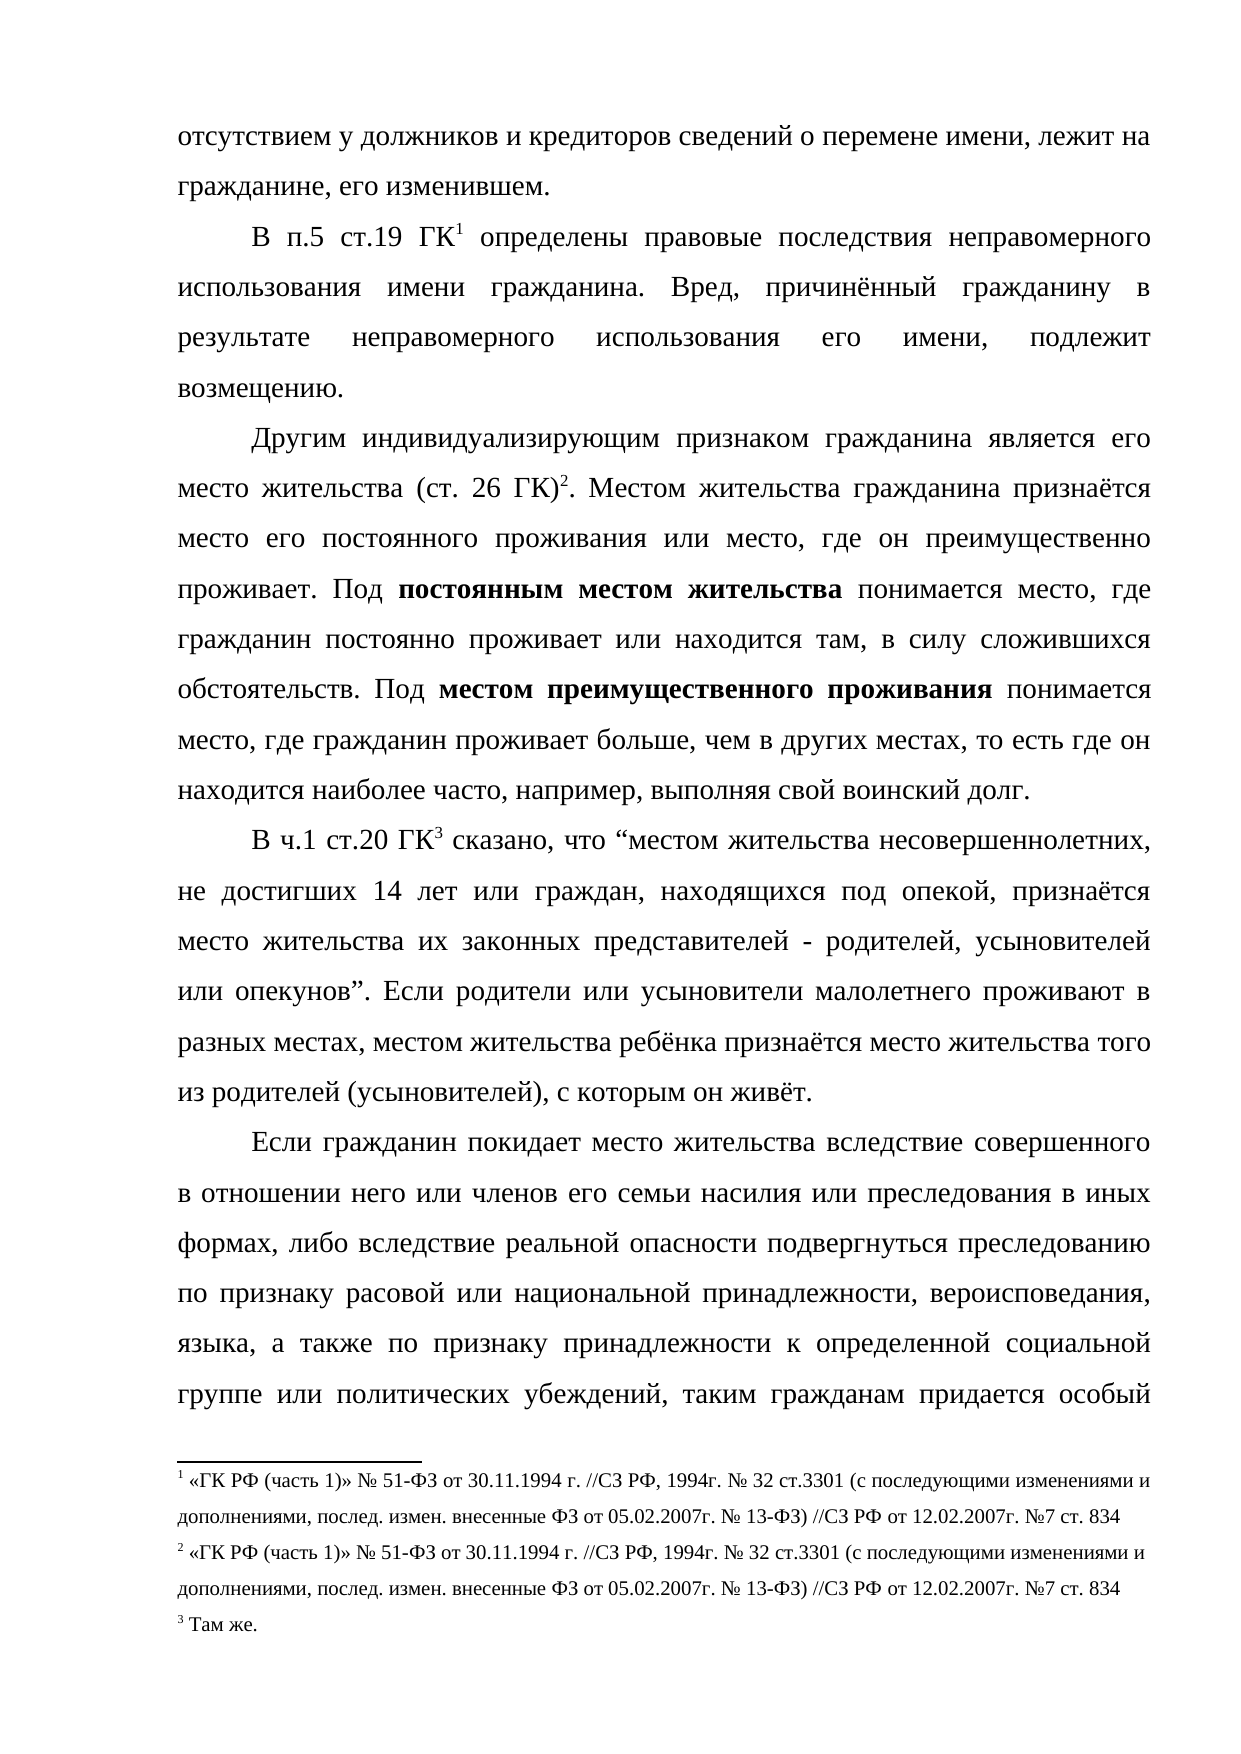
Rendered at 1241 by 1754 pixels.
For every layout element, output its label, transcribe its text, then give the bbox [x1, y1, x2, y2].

text В п.5 ст.19 ГК определены правовые последствия неправомерного использования имени гражданина. Вред, причинённый гражданину в результате неправомерного использования его имени, подлежит возмещению. [177, 219, 1152, 403]
text Другим индивидуализирующим признаком гражданина является его место жительства (ст. 26 ГК). Местом жительства гражданина признаётся место его постоянного проживания или место, где он преимущественно проживает. Под постоянным местом жительства понимается место, где гражданин постоянно проживает или находится там, в силу сложившихся обстоятельств. Под местом преимущественного проживания понимается место, где гражданин проживает больше, чем в других местах, то есть где он находится наиболее часто, например, выполняя свой воинский долг. [177, 420, 1152, 806]
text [177, 118, 1152, 202]
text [177, 1124, 1152, 1409]
text В ч.1 ст.20 ГК сказано, что “местом жительства несовершеннолетних, не достигших 14 лет или граждан, находящихся под опекой, признаётся место жительства их законных представителей - родителей, усыновителей или опекунов”. Если родители или усыновители малолетнего проживают в разных местах, местом жительства ребёнка признаётся место жительства того из родителей (усыновителей), с которым он живёт. [177, 822, 1152, 1108]
